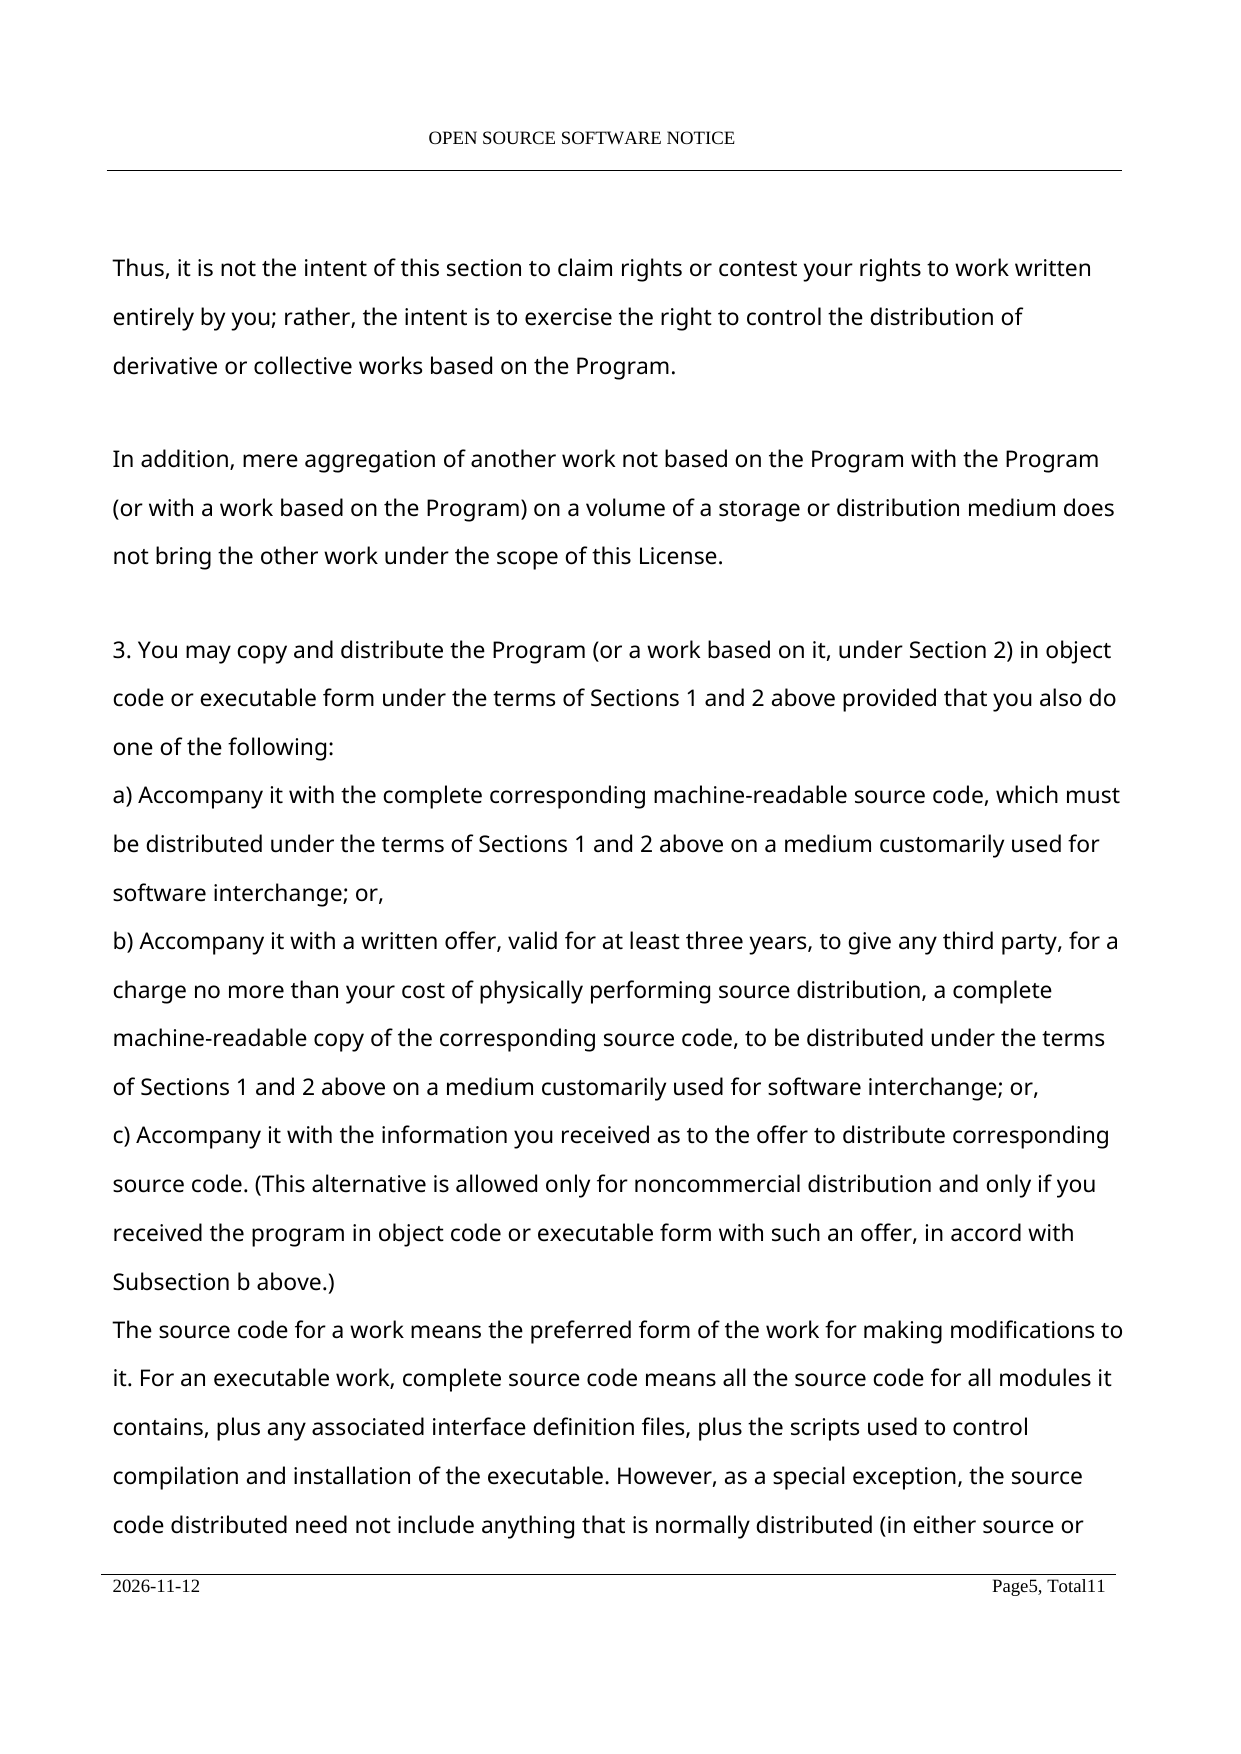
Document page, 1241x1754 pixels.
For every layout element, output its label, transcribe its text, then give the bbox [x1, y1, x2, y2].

text In addition, mere aggregation of another work not based on the Program with the Program (or with a work based on the Program) on a volume of a storage or distribution medium does not bring the other work under the scope of this License. [112, 442, 1128, 572]
text b) Accompany it with a written offer, valid for at least three years, to give any third party, for a charge no more than your cost of physically performing source distribution, a complete machine-readable copy of the corresponding source code, to be distributed under the terms of Sections 1 and 2 above on a medium customarily used for software interchange; or, [112, 924, 1128, 1103]
text Thus, it is not the intent of this section to claim rights or contest your rights to work written entirely by you; rather, the intent is to exercise the right to control the distribution of derivative or collective works based on the Program. [112, 251, 1128, 381]
text c) Accompany it with the information you received as to the offer to distribute corresponding source code. (This alternative is allowed only for noncommercial distribution and only if you received the program in object code or executable form with such an offer, in accord with Subsection b above.) [112, 1118, 1128, 1297]
text 3. You may copy and distribute the Program (or a work based on it, under Section 2) in object code or executable form under the terms of Sections 1 and 2 above provided that you also do one of the following: [112, 633, 1128, 763]
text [112, 1313, 1128, 1540]
text a) Accompany it with the complete corresponding machine-readable source code, which must be distributed under the terms of Sections 1 and 2 above on a medium customarily used for software interchange; or, [112, 778, 1128, 908]
